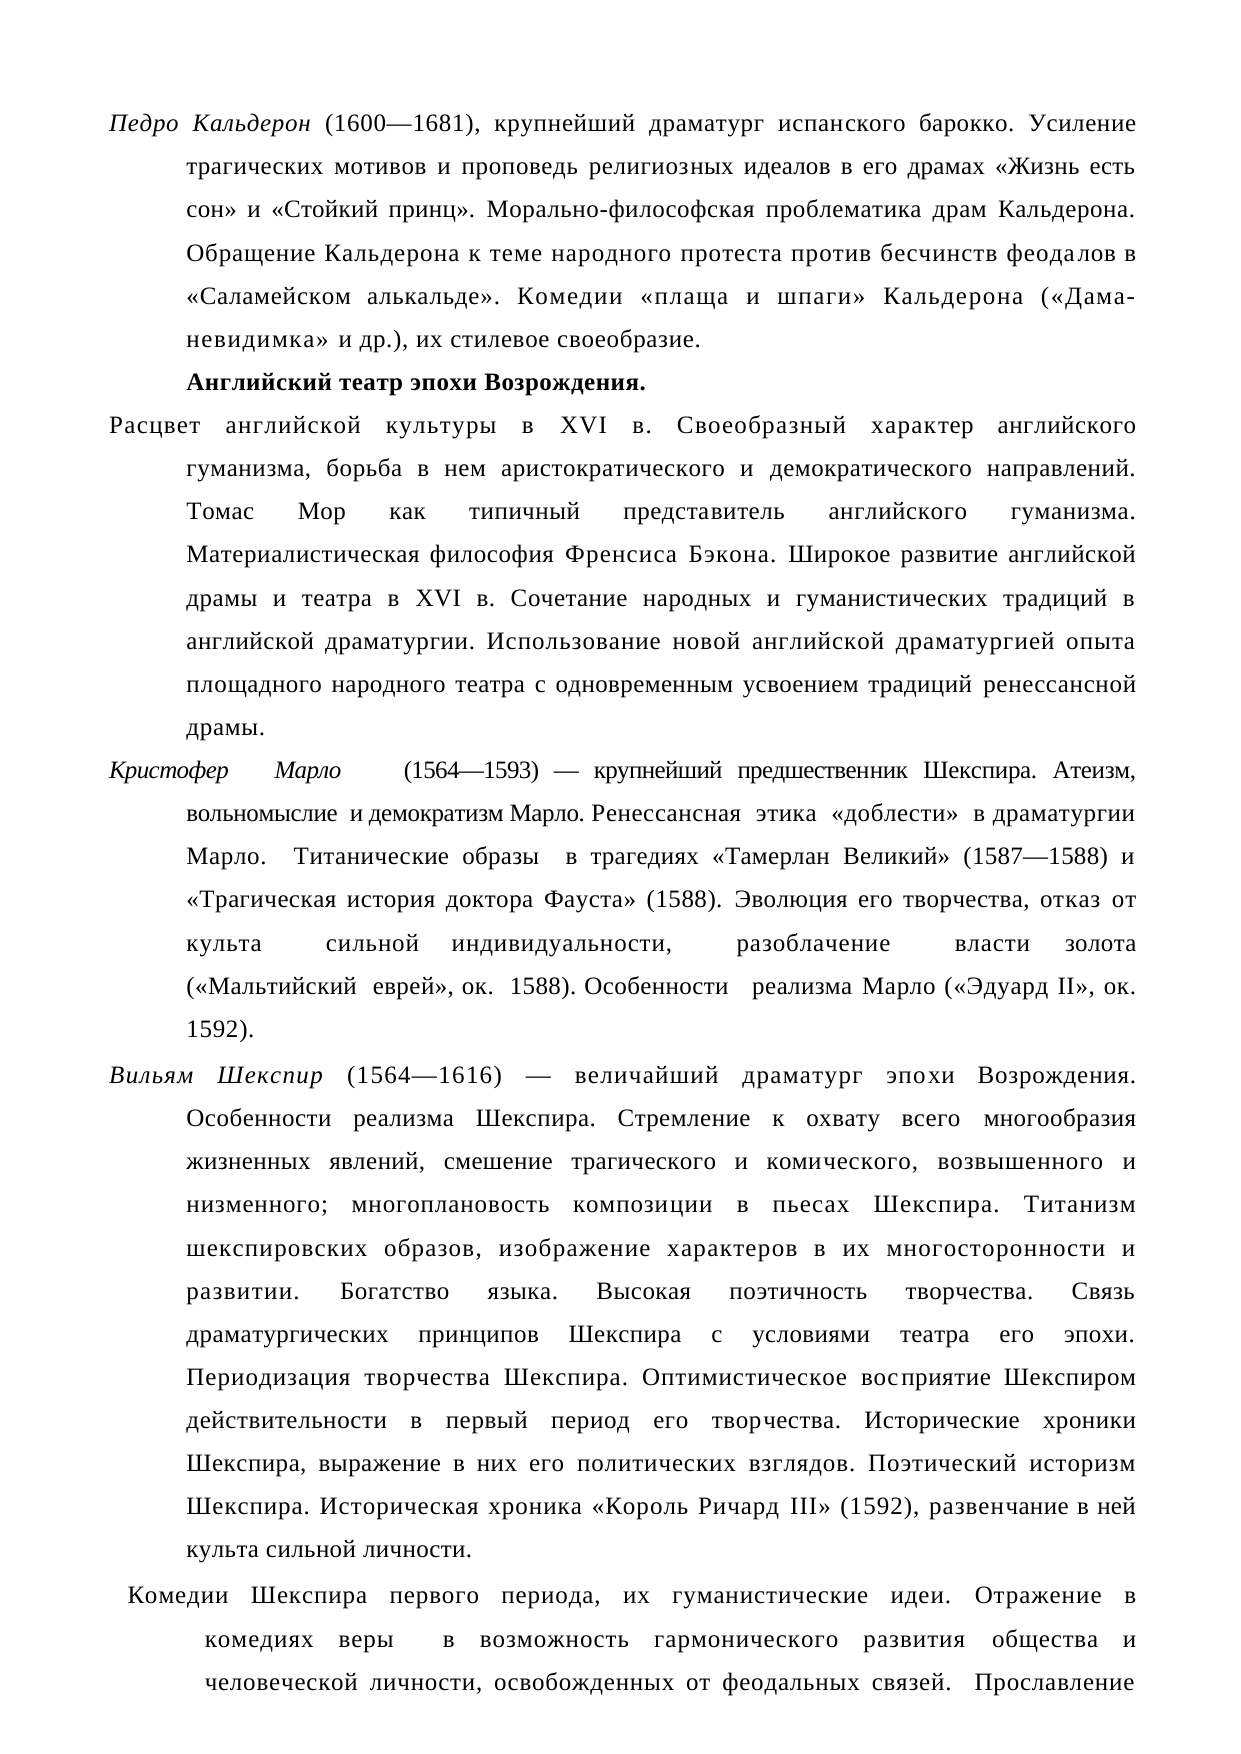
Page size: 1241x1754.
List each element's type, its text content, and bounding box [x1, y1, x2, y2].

text Расцвет английской культуры в XVI в. Своеобразный характер английского гуманизма, борьба в нем аристократического и демократического направлений. Томас Мор как типичный представитель английского гуманизма. Материалистическая философия Френсиса Бэкона. Широкое развитие английской драмы и театра в XVI в. Сочетание народных и гуманистических традиций в английской драматургии. Использование новой английской драматургией опыта площадного народного театра с одновременным усвоением традиций ренессансной драмы. [109, 410, 1136, 741]
text Английский театр эпохи Возрождения. [109, 367, 1136, 396]
text Педро Кальдерон (1600—1681), крупнейший драматург испанского барокко. Усиление трагических мотивов и проповедь религиозных идеалов в его драмах «Жизнь есть сон» и «Стойкий принц». Морально-философская проблематика драм Кальдерона. Обращение Кальдерона к теме народного протеста против бесчинств феодалов в «Саламейском алькальде». Комедии «плаща и шпаги» Кальдерона («Дама-невидимка» и др.), их стилевое своеобразие. [109, 108, 1136, 353]
text Вильям Шекспир (1564—1616) — величайший драматург эпохи Возрождения. Особенности реализма Шекспира. Стремление к охвату всего многообразия жизненных явлений, смешение трагического и комического, возвышенного и низменного; многоплановость композиции в пьесах Шекспира. Титанизм шекспировских образов, изображение характеров в их многосторонности и развитии. Богатство языка. Высокая поэтичность творчества. Связь драматургических принципов Шекспира с условиями театра его эпохи. Периодизация творчества Шекспира. Оптимистическое восприятие Шекспиром действительности в первый период его творчества. Исторические хроники Шекспира, выражение в них его политических взглядов. Поэтический историзм Шекспира. Историческая хроника «Король Ричард III» (1592), развенчание в ней культа сильной личности. [109, 1060, 1136, 1563]
text Кристофер Марло (1564—1593) — крупнейший предшественник Шекспира. Атеизм, вольномыслие и демократизм Марло. Ренессансная этика «доблести» в драматургии Марло. Титанические образы в трагедиях «Тамерлан Великий» (1587—1588) и «Трагическая история доктора Фауста» (1588). Эволюция его творчества, отказ от культа сильной индивидуальности, разоблачение власти золота («Мальтийский еврей», ок. 1588). Особенности реализма Марло («Эдуард II», ок. 1592). [109, 755, 1136, 1043]
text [127, 1581, 1136, 1696]
